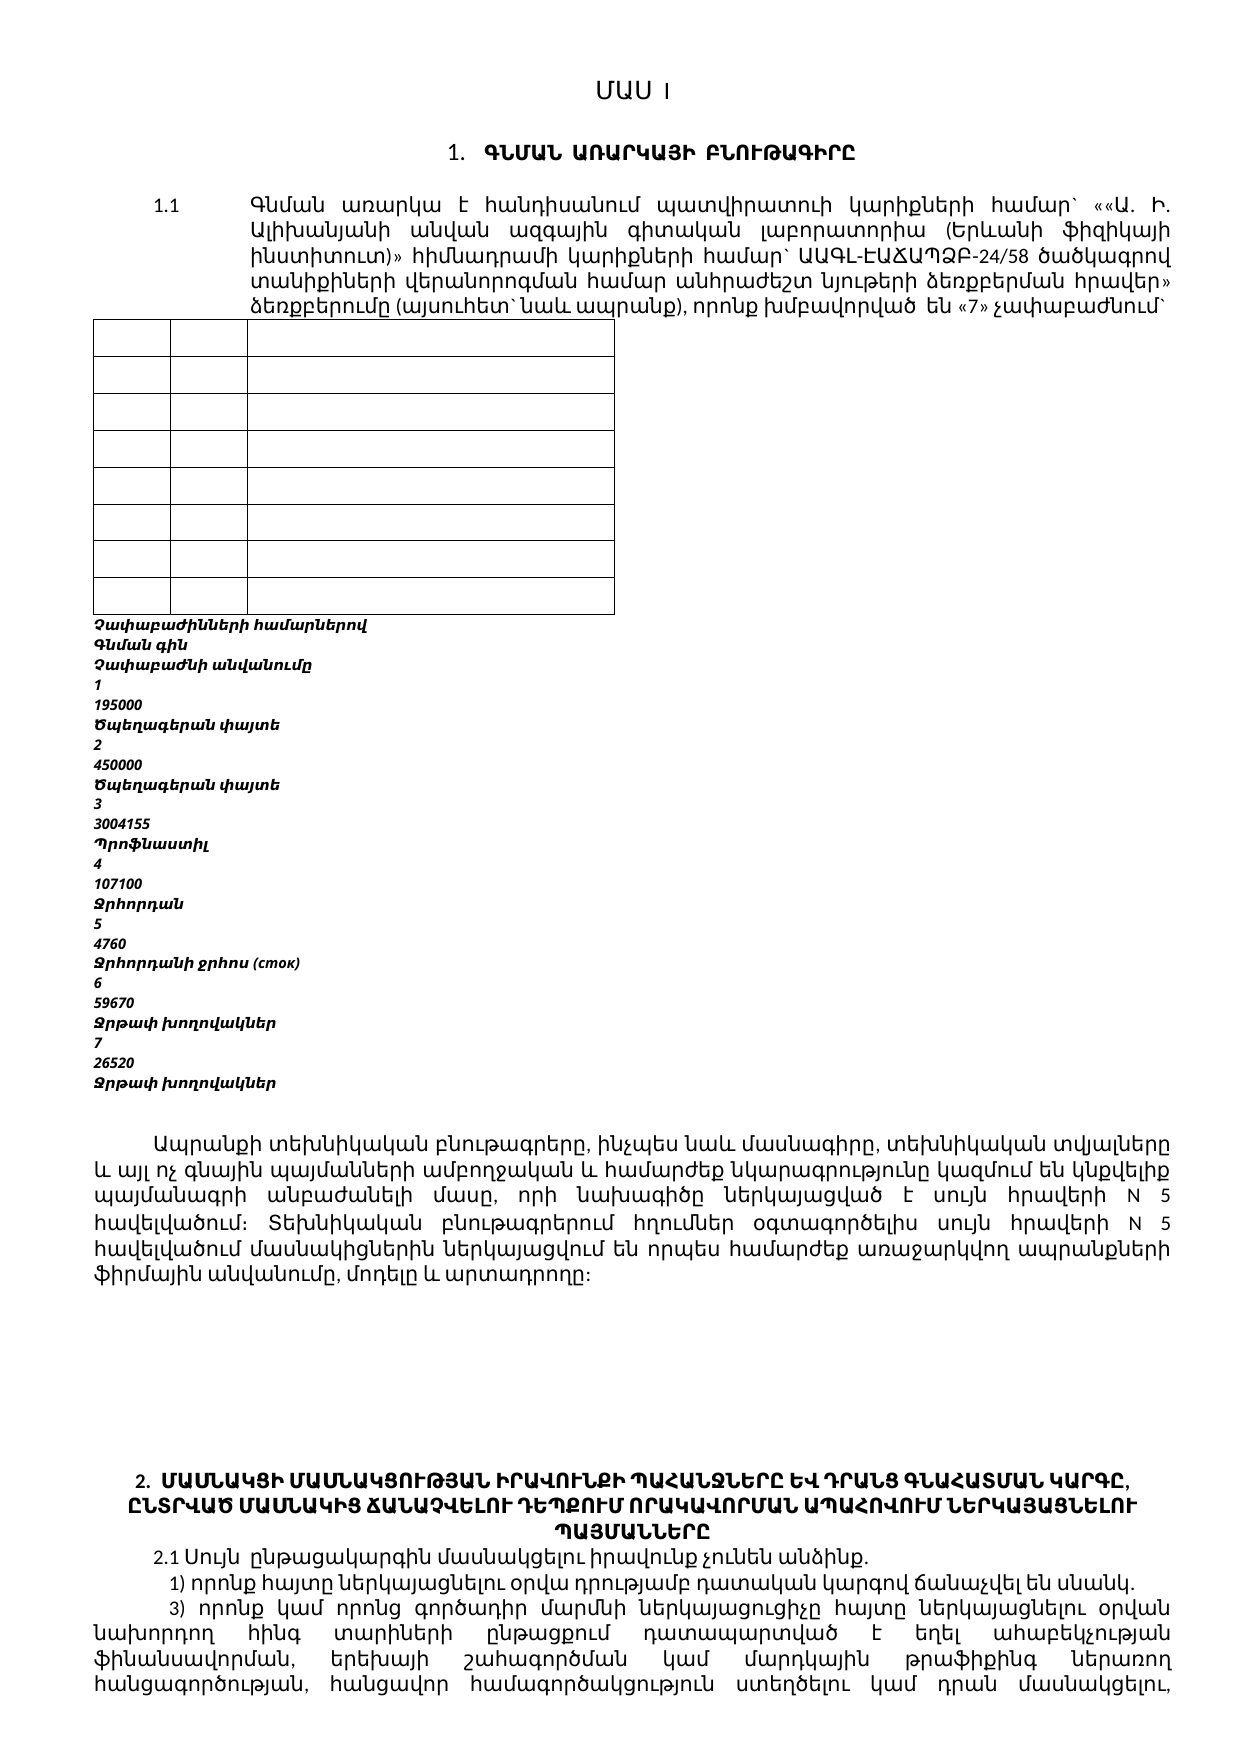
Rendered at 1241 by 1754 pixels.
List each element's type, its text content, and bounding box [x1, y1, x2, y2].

text 2. ՄԱՍՆԱԿՑԻ ՄԱՍՆԱԿՑՈՒԹՅԱՆ ԻՐԱՎՈՒՆՔԻ ՊԱՀԱՆՋՆԵՐԸ ԵՎ ԴՐԱՆՑ ԳՆԱՀԱՏՄԱՆ ԿԱՐԳԸ, ԸՆՏՐՎԱԾ ՄԱՍՆԱԿԻՑ ՃԱՆԱՉՎԵԼՈՒ ԴԵՊՔՈՒՄ ՈՐԱԿԱՎՈՐՄԱՆ ԱՊԱՀՈՎՈՒՄ ՆԵՐԿԱՅԱՑՆԵԼՈՒ ՊԱՅՄԱՆՆԵՐԸ [94, 1468, 1171, 1544]
text ՄԱՍ I [94, 75, 1171, 106]
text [94, 1595, 1171, 1697]
text 2.1 Սույն ընթացակարգին մասնակցելու իրավունք չունեն անձինք. [94, 1544, 1171, 1570]
list ԳՆՄԱՆ ԱՌԱՐԿԱՅԻ ԲՆՈՒԹԱԳԻՐԸ [131, 136, 1171, 167]
text Ապրանքի տեխնիկական բնութագրերը, ինչպես նաև մասնագիրը, տեխնիկական տվյալները և այլ ոչ գնային պայմանների ամբողջական և համարժեք նկարագրությունը կազմում են կնքվելիք պայմանագրի անբաժանելի մասը, որի նախագիծը ներկայացված է սույն հրավերի N 5 հավելվածում։ Տեխնիկական բնութագրերում հղումներ օգտագործելիս սույն հրավերի N 5 հավելվածում մասնակիցներին ներկայացվում են որպես համարժեք առաջարկվող ապրանքների ֆիրմային անվանումը, մոդելը և արտադրողը: [94, 1132, 1171, 1287]
text 1) որոնք հայտը ներկայացնելու օրվա դրությամբ դատական կարգով ճանաչվել են սնանկ. [94, 1570, 1171, 1595]
subtitle Գնման առարկա է հանդիսանում պատվիրատուի կարիքների համար` ««Ա. Ի. Ալիխանյանի անվան ազգային գիտական լաբորատորիա (Երևանի ֆիզիկայի ինստիտուտ)» հիմնադրամի կարիքների համար` ԱԱԳԼ-ԷԱՃԱՊՁԲ-24/58 ծածկագրով տանիքիների վերանորոգման համար անհրաժեշտ նյութերի ձեռքբերման հրավեր» ձեռքբերումը (այսուհետ` նաև ապրանք), որոնք խմբավորված են «7» չափաբաժնում` [153, 192, 1171, 319]
